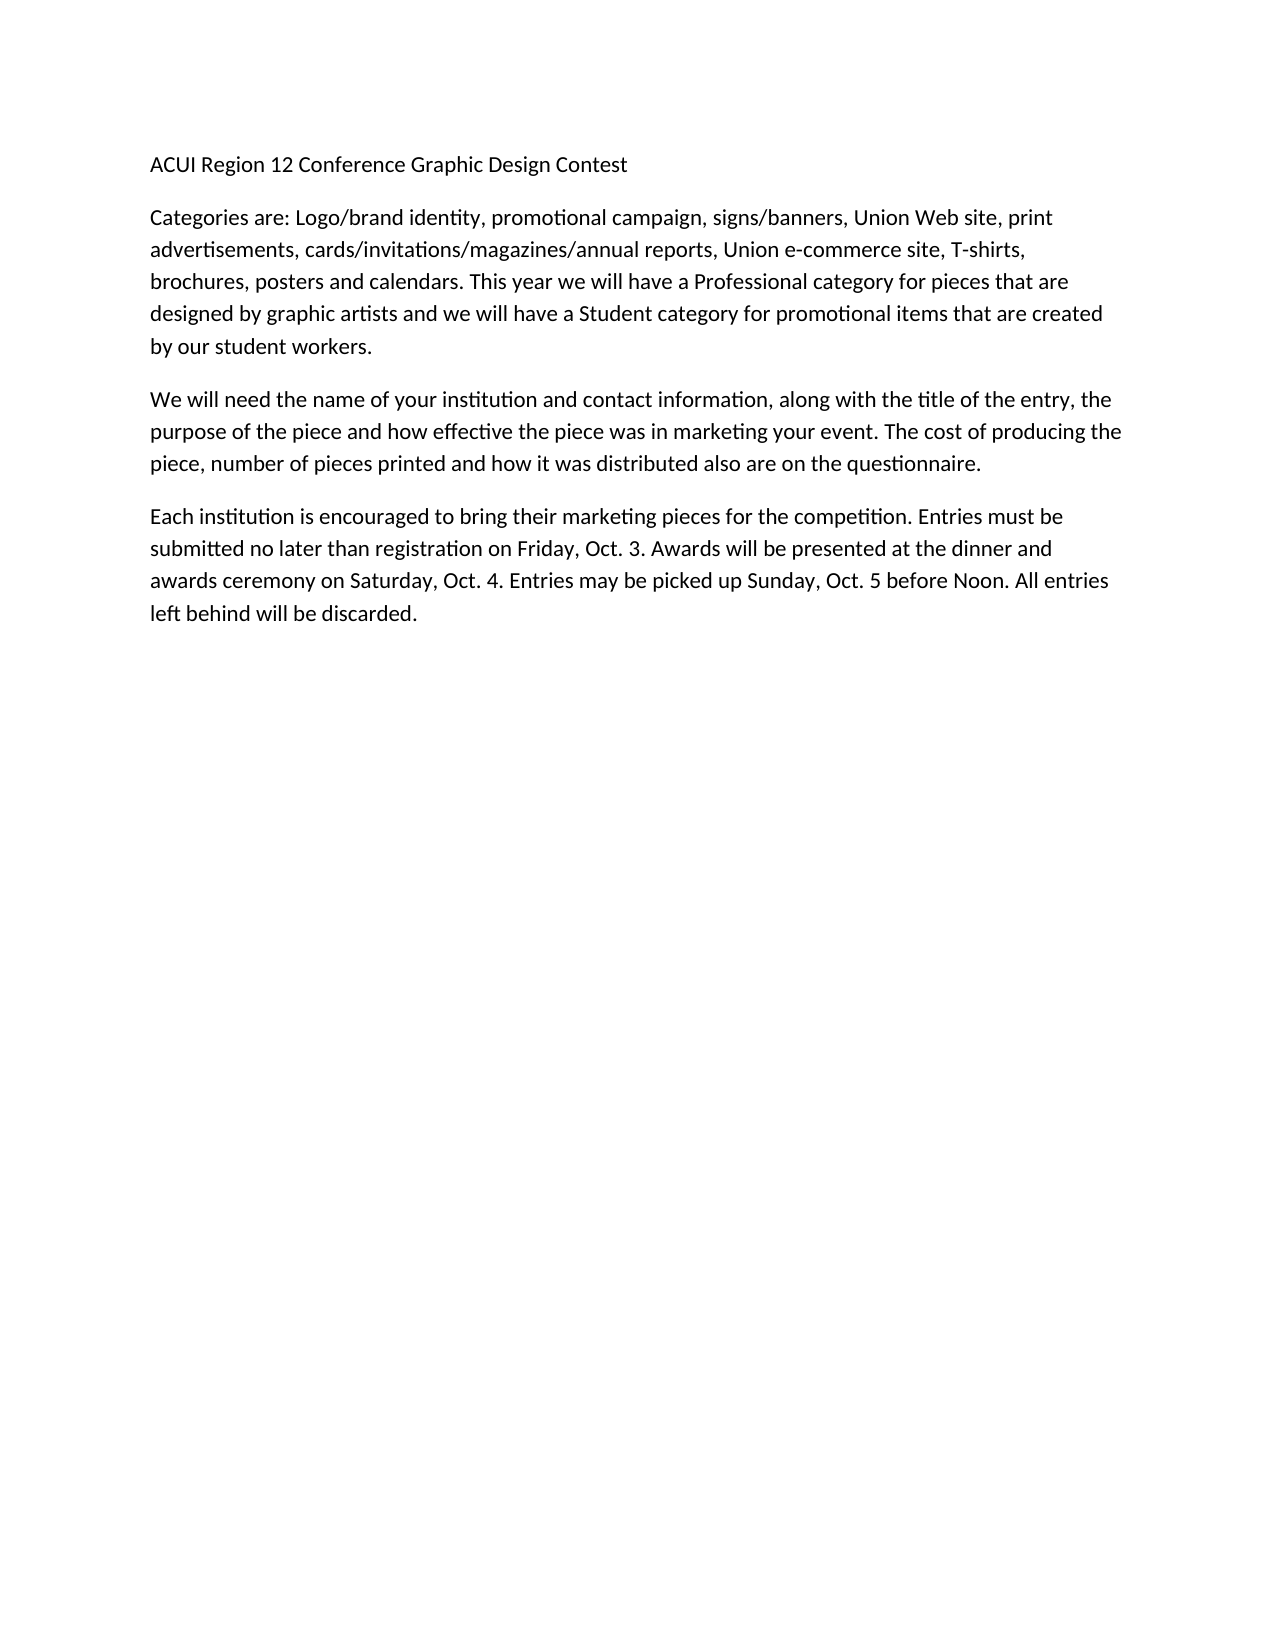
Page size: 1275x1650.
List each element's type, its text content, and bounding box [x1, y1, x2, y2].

text We will need the name of your institution and contact information, along with the title of the entry, the purpose of the piece and how effective the piece was in marketing your event. The cost of producing the piece, number of pieces printed and how it was distributed also are on the questionnaire. [150, 385, 1125, 477]
text Each institution is encouraged to bring their marketing pieces for the competition. Entries must be submitted no later than registration on Friday, Oct. 3. Awards will be presented at the dinner and awards ceremony on Saturday, Oct. 4. Entries may be picked up Sunday, Oct. 5 before Noon. All entries left behind will be discarded. [150, 502, 1125, 627]
text Categories are: Logo/brand identity, promotional campaign, signs/banners, Union Web site, print advertisements, cards/invitations/magazines/annual reports, Union e-commerce site, T-shirts, brochures, posters and calendars. This year we will have a Professional category for pieces that are designed by graphic artists and we will have a Student category for promotional items that are created by our student workers. [150, 203, 1125, 360]
text ACUI Region 12 Conference Graphic Design Contest [150, 150, 1125, 178]
